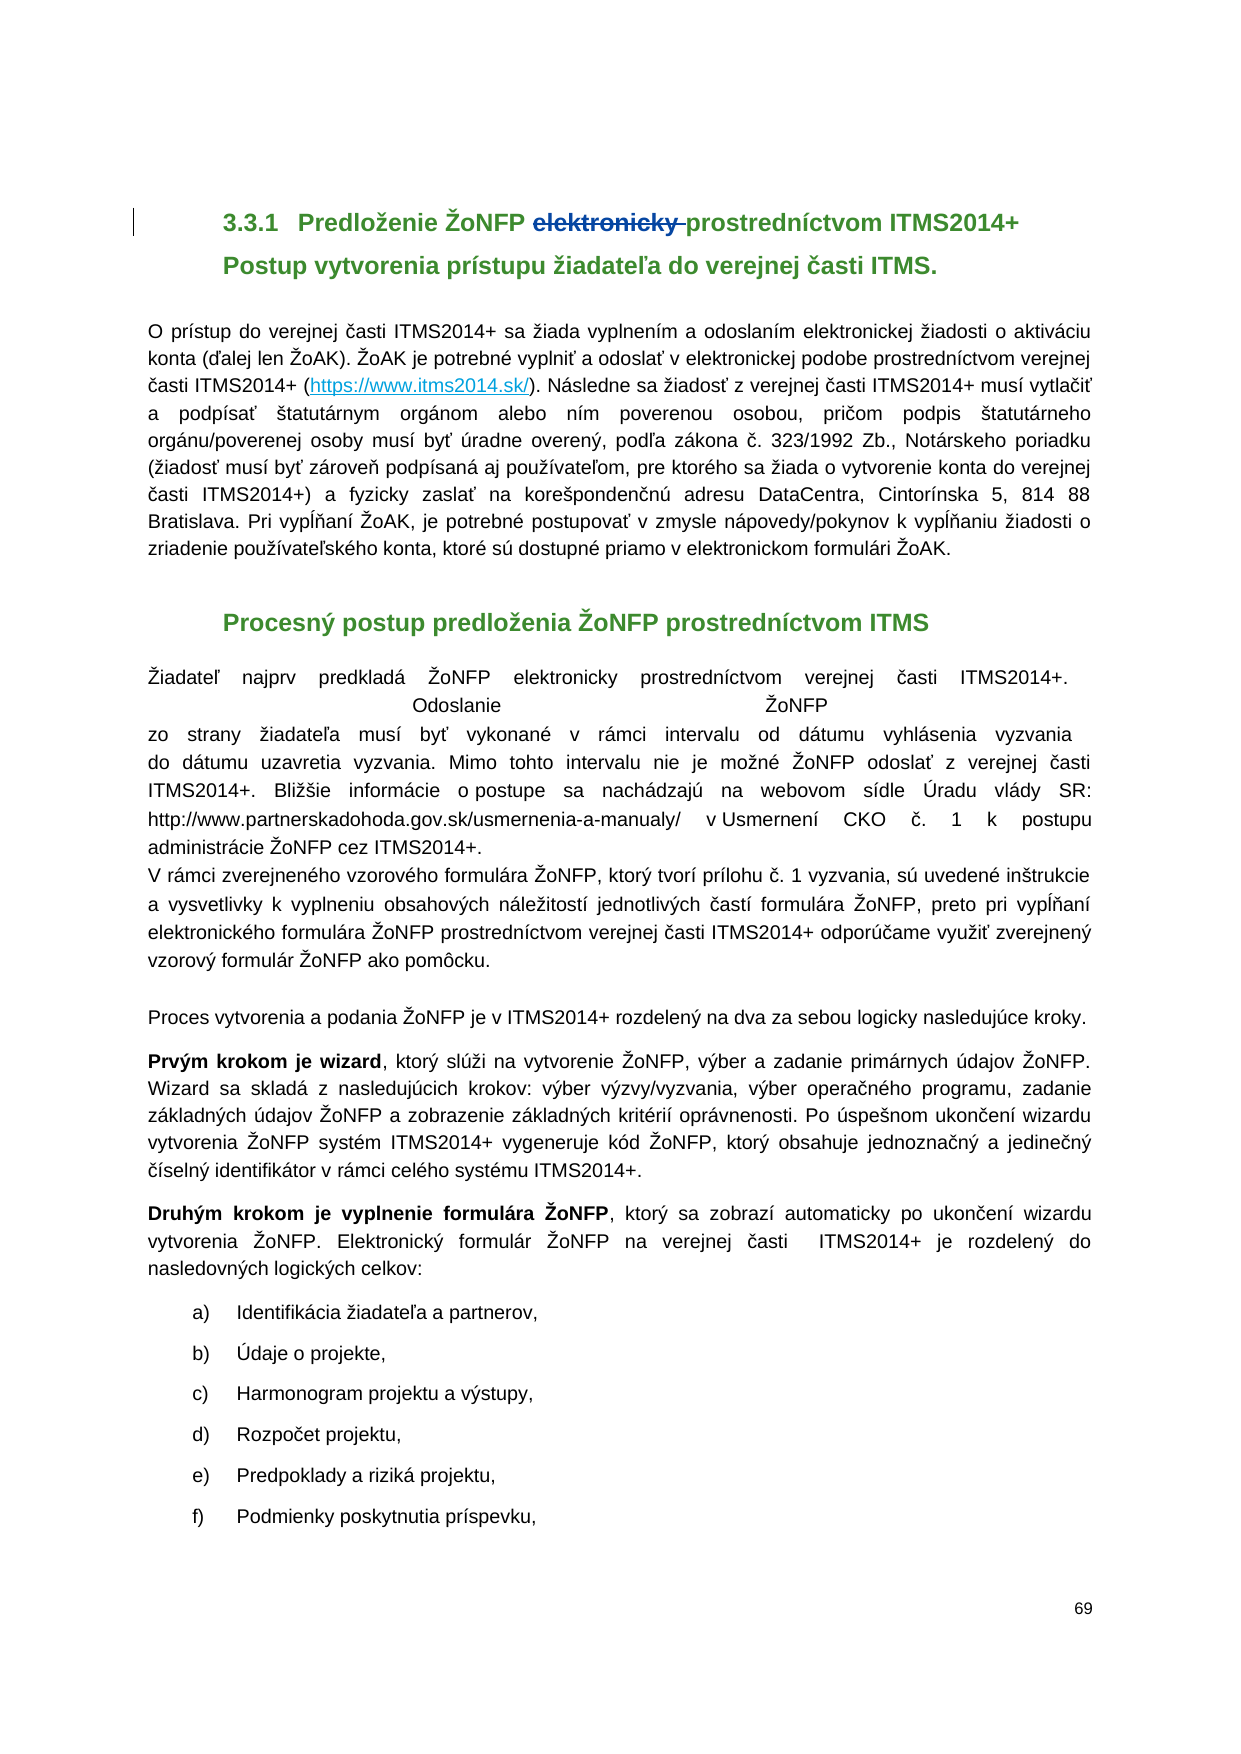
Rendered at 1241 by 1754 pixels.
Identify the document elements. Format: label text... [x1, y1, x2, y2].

text Druhým krokom je vyplnenie formulára ŽoNFP, ktorý sa zobrazí automaticky po ukončení wizardu vytvorenia ŽoNFP. Elektronický formulár ŽoNFP na verejnej časti ITMS2014+ je rozdelený do nasledovných logických celkov: [148, 1202, 1092, 1279]
subtitle 3.3.1 Predloženie ŽoNFP prostredníctvom ITMS2014+ [223, 207, 1092, 236]
list Podmienky poskytnutia príspevku, [192, 1505, 1092, 1527]
text Postup vytvorenia prístupu žiadateľa do verejnej časti ITMS. [223, 251, 1092, 279]
text V rámci zverejneného vzorového formulára ŽoNFP, ktorý tvorí prílohu č. 1 vyzvania, sú uvedené inštrukcie a vysvetlivky k vyplneniu obsahových náležitostí jednotlivých častí formulára ŽoNFP, preto pri vypĺňaní elektronického formulára ŽoNFP prostredníctvom verejnej časti ITMS2014+ odporúčame využiť zverejnený vzorový formulár ŽoNFP ako pomôcku. [148, 864, 1092, 972]
list Rozpočet projektu, [192, 1423, 1092, 1446]
text Proces vytvorenia a podania ŽoNFP je v ITMS2014+ rozdelený na dva za sebou logicky nasledujúce kroky. [148, 1006, 1092, 1028]
text Žiadateľ najprv predkladá ŽoNFP elektronicky prostredníctvom verejnej časti ITMS2014+. Odoslanie ŽoNFP zo strany žiadateľa musí byť vykonané v rámci intervalu od dátumu vyhlásenia vyzvania do dátumu uzavretia vyzvania. Mimo tohto intervalu nie je možné ŽoNFP odoslať z verejnej časti ITMS2014+. Bližšie informácie o postupe sa nachádzajú na webovom sídle Úradu vlády SR: http://www.partnerskadohoda.gov.sk/usmernenia-a-manualy/ v Usmernení CKO č. 1 k postupu administrácie ŽoNFP cez ITMS2014+. [148, 666, 1092, 858]
list Údaje o projekte, [192, 1341, 1092, 1364]
list Identifikácia žiadateľa a partnerov, [192, 1301, 1092, 1323]
list Harmonogram projektu a výstupy, [192, 1382, 1092, 1405]
list Predpoklady a riziká projektu, [192, 1464, 1092, 1487]
text Procesný postup predloženia ŽoNFP prostredníctvom ITMS [223, 608, 1092, 637]
text Prvým krokom je wizard, ktorý slúži na vytvorenie ŽoNFP, výber a zadanie primárnych údajov ŽoNFP. Wizard sa skladá z nasledujúcich krokov: výber výzvy/vyzvania, výber operačného programu, zadanie základných údajov ŽoNFP a zobrazenie základných kritérií oprávnenosti. Po úspešnom ukončení wizardu vytvorenia ŽoNFP systém ITMS2014+ vygeneruje kód ŽoNFP, ktorý obsahuje jednoznačný a jedinečný číselný identifikátor v rámci celého systému ITMS2014+. [148, 1050, 1092, 1181]
text O prístup do verejnej časti ITMS2014+ sa žiada vyplnením a odoslaním elektronickej žiadosti o aktiváciu konta (ďalej len ŽoAK). ŽoAK je potrebné vyplniť a odoslať v elektronickej podobe prostredníctvom verejnej časti ITMS2014+ (https://www.itms2014.sk/). Následne sa žiadosť z verejnej časti ITMS2014+ musí vytlačiť a podpísať štatutárnym orgánom alebo ním poverenou osobou, pričom podpis štatutárneho orgánu/poverenej osoby musí byť úradne overený, podľa zákona č. 323/1992 Zb., Notárskeho poriadku (žiadosť musí byť zároveň podpísaná aj používateľom, pre ktorého sa žiada o vytvorenie konta do verejnej časti ITMS2014+) a fyzicky zaslať na korešpondenčnú adresu DataCentra, Cintorínska 5, 814 88 Bratislava. Pri vypĺňaní ŽoAK, je potrebné postupovať v zmysle nápovedy/pokynov k vypĺňaniu žiadosti o zriadenie používateľského konta, ktoré sú dostupné priamo v elektronickom formulári ŽoAK. [148, 320, 1092, 560]
